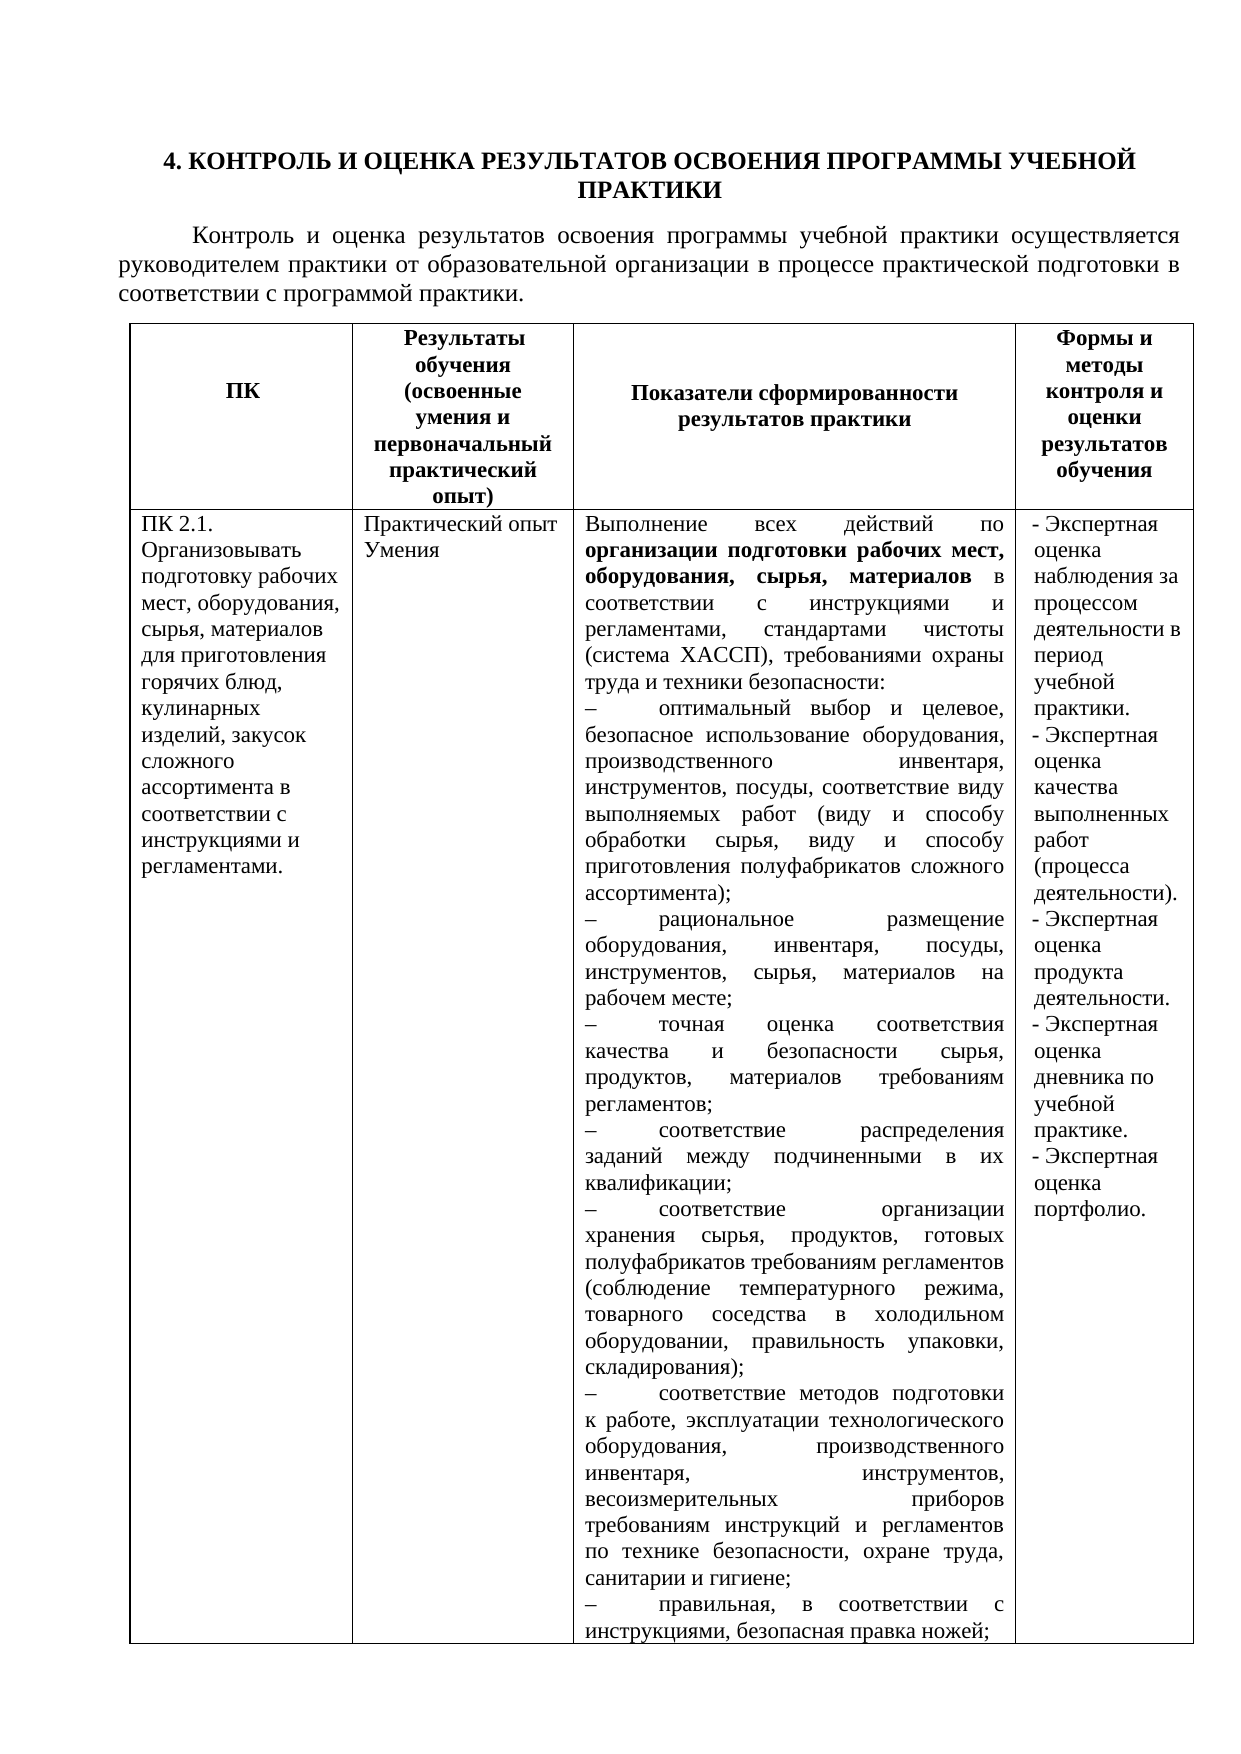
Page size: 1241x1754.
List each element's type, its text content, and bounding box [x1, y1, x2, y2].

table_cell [574, 510, 1015, 1643]
table_header Формы и методы контроля и оценки результатов обучения [1016, 324, 1193, 509]
text 4. КОНТРОЛЬ И ОЦЕНКА РЕЗУЛЬТАТОВ ОСВОЕНИЯ ПРОГРАММЫ УЧЕБНОЙ ПРАКТИКИ [118, 146, 1181, 204]
table_header ПК [131, 324, 352, 509]
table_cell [131, 510, 352, 1643]
table_header Результаты обучения (освоенные умения и первоначальный практический опыт) [353, 324, 573, 509]
text Контроль и оценка результатов освоения программы учебной практики осуществляется руководителем практики от образовательной организации в процессе практической подготовки в соответствии с программой практики. [118, 220, 1181, 307]
table_header Показатели сформированности результатов практики [574, 324, 1015, 509]
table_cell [353, 510, 573, 1643]
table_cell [1016, 510, 1193, 1643]
